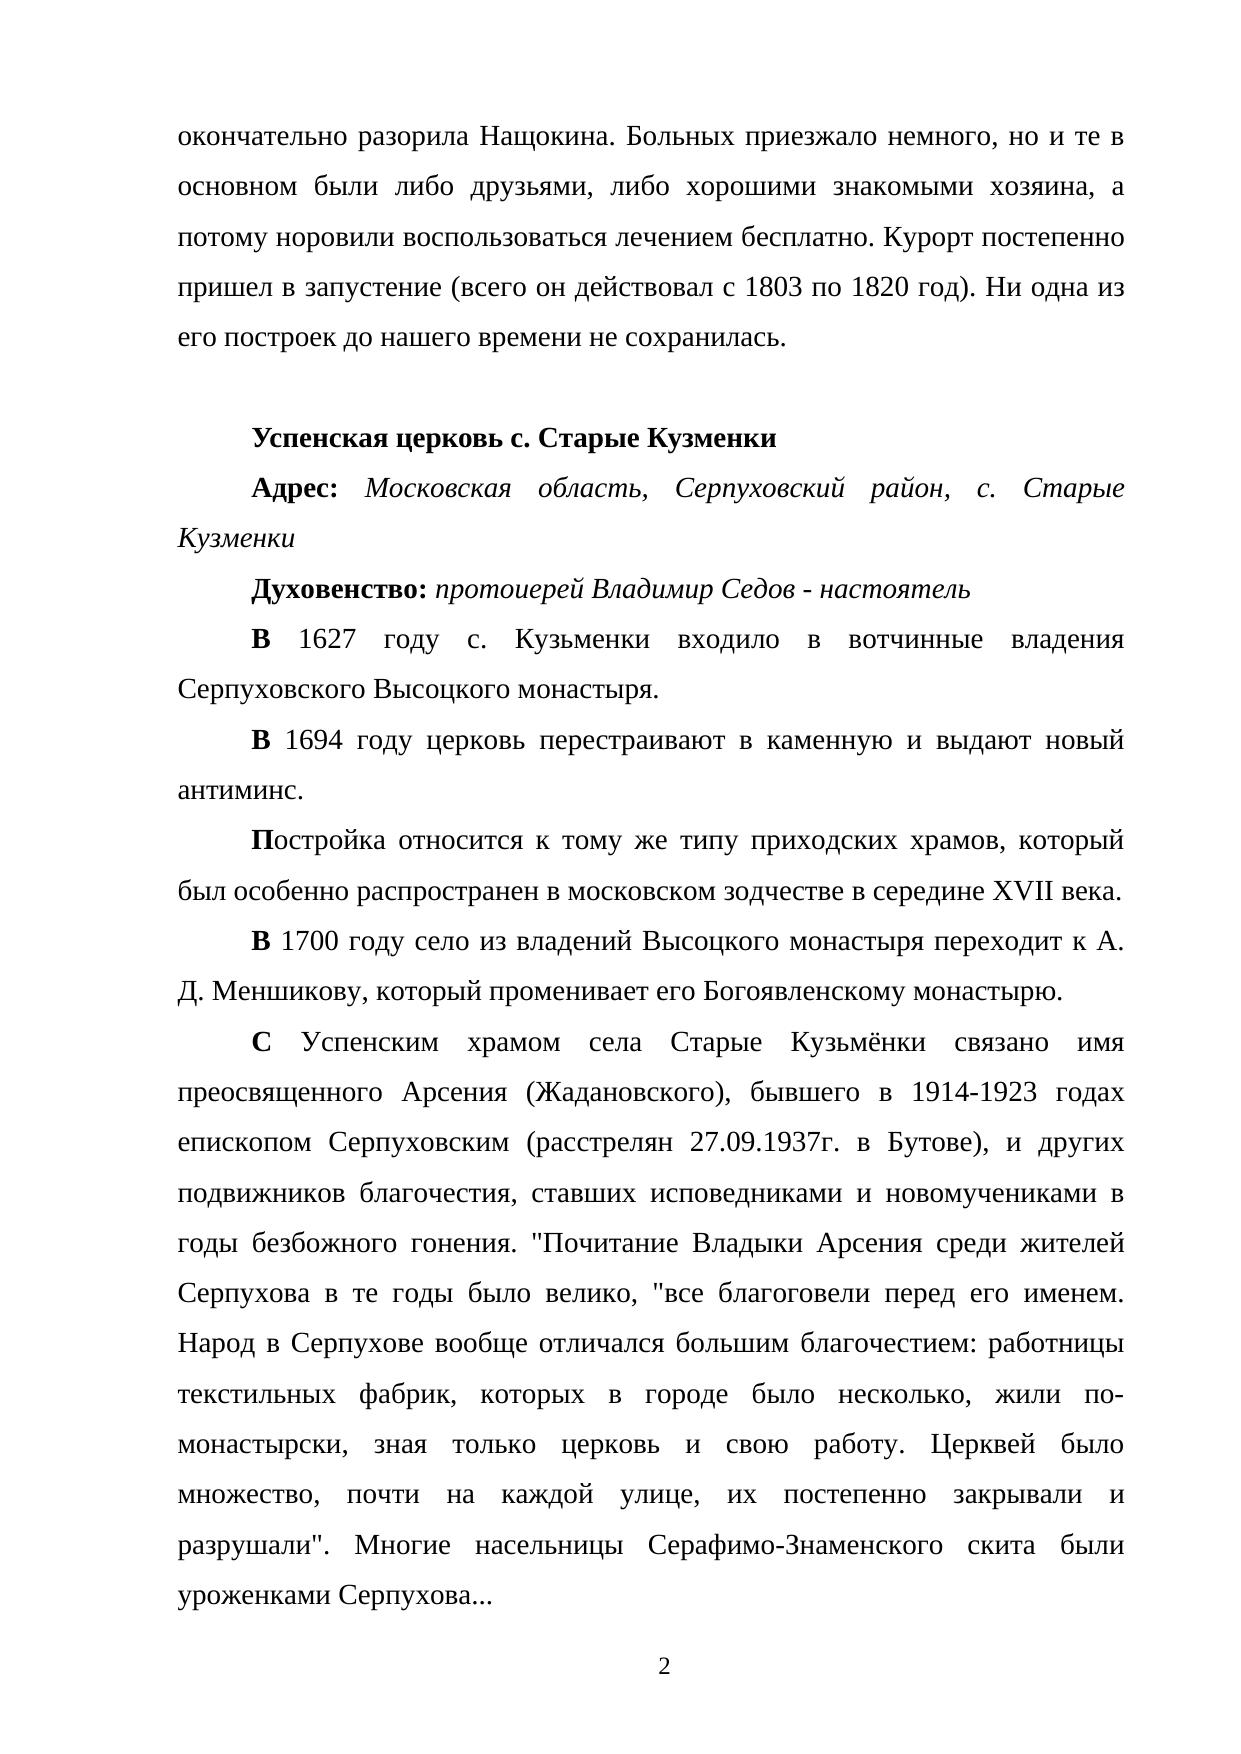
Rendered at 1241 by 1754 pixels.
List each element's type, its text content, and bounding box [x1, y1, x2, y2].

text В 1694 году церковь перестраивают в каменную и выдают новый антиминс. [177, 722, 1125, 806]
text Духовенство: протоиерей Владимир Седов - настоятель [177, 571, 1125, 604]
text Постройка относится к тому же типу приходских храмов, который был особенно распространен в московском зодчестве в середине XVII века. [177, 822, 1125, 906]
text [177, 118, 1125, 353]
text В 1627 году с. Кузьменки входило в вотчинные владения Серпуховского Высоцкого монастыря. [177, 621, 1125, 705]
text С Успенским храмом села Старые Кузьмёнки связано имя преосвященного Арсения (Жадановского), бывшего в 1914-1923 годах епископом Серпуховским (расстрелян 27.09.1937г. в Бутове), и других подвижников благочестия, ставших исповедниками и новомучениками в годы безбожного гонения. "Почитание Владыки Арсения среди жителей Серпухова в те годы было велико, "все благоговели перед его именем. Народ в Серпухове вообще отличался большим благочестием: работницы текстильных фабрик, которых в городе было несколько, жили по-монастырски, зная только церковь и свою работу. Церквей было множество, почти на каждой улице, их постепенно закрывали и разрушали". Многие насельницы Серафимо-Знаменского скита были уроженками Серпухова... [177, 1024, 1125, 1611]
text В 1700 году село из владений Высоцкого монастыря переходит к А. Д. Меншикову, который променивает его Богоявленскому монастырю. [177, 923, 1125, 1007]
subtitle Успенская церковь с. Старые Кузменки [177, 420, 1152, 453]
text Адрес: Московская область, Серпуховский район, с. Старые Кузменки [177, 470, 1125, 554]
